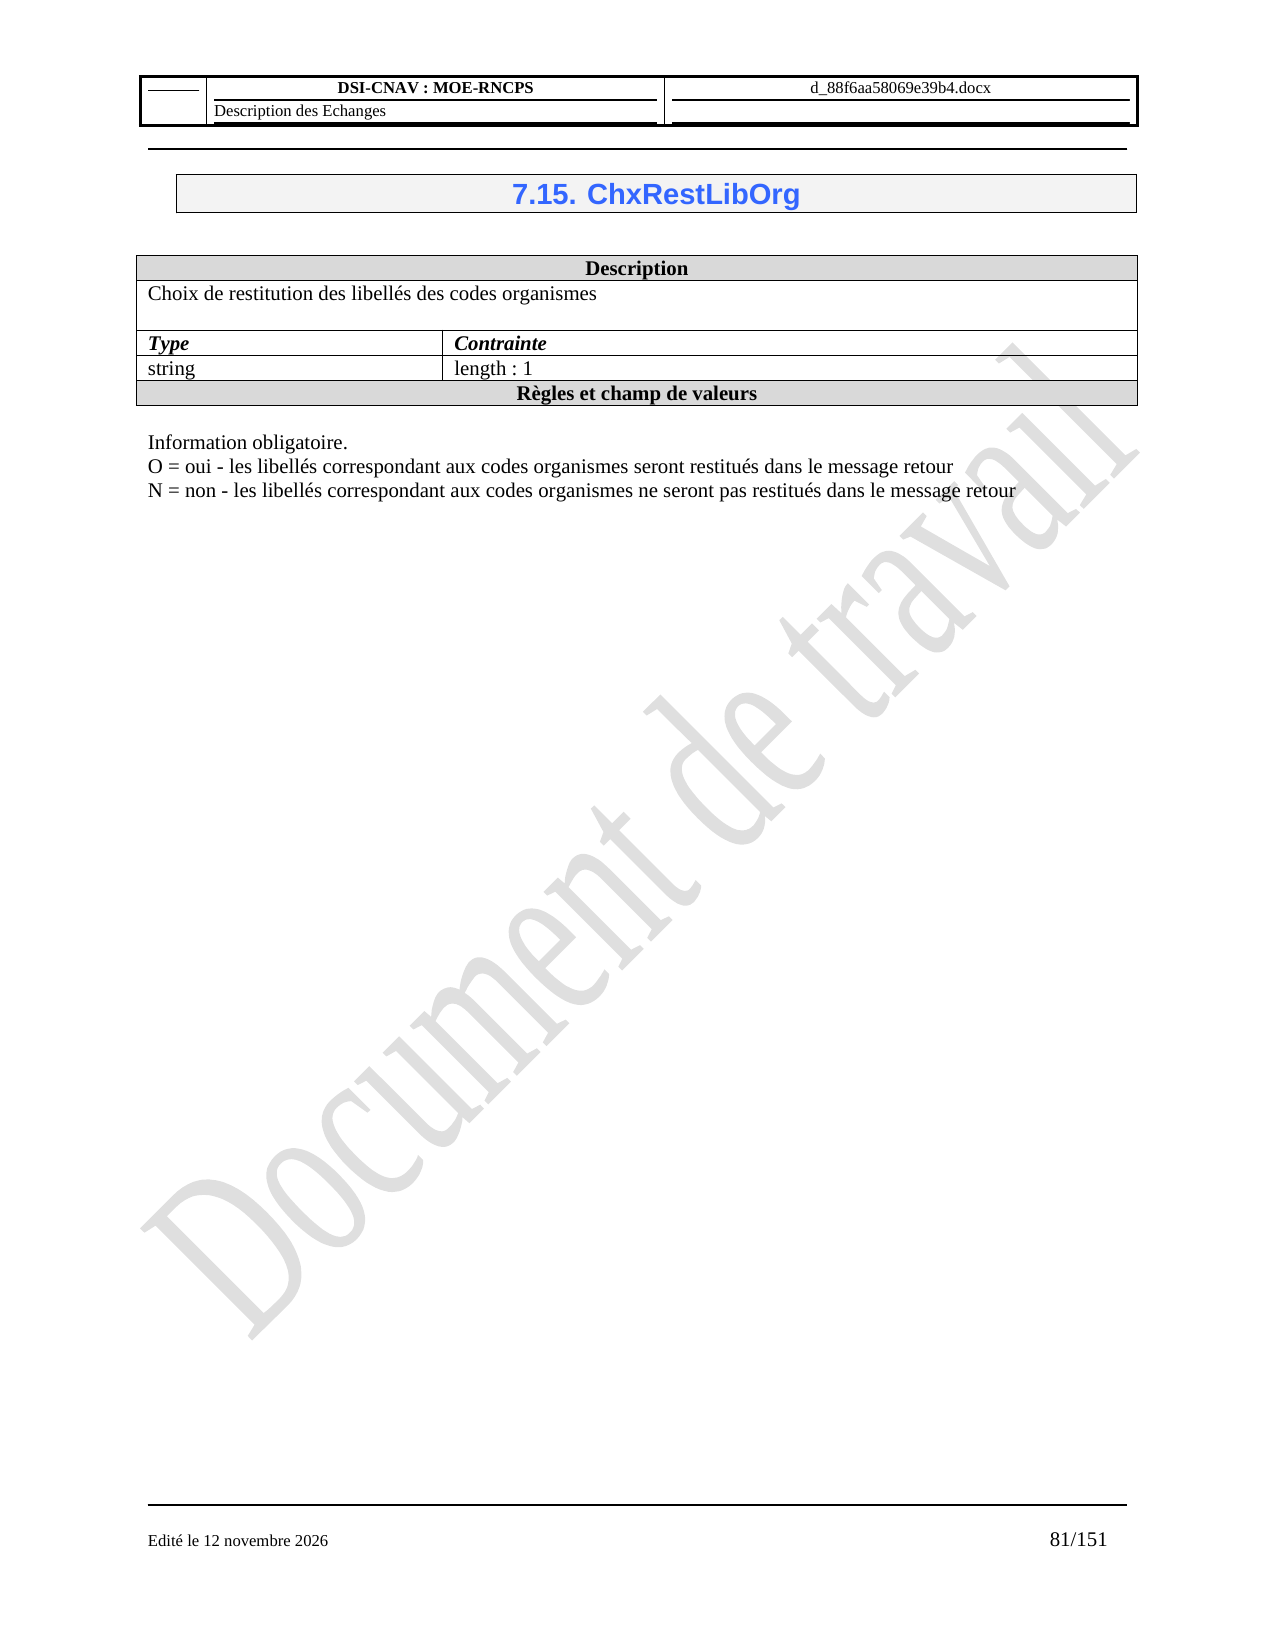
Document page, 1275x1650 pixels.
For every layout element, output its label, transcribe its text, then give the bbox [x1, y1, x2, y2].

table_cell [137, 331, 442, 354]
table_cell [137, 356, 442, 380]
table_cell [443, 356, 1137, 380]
subtitle ChxRestLibOrg [177, 175, 1136, 212]
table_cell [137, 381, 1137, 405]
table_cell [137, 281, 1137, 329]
text Information obligatoire. [148, 430, 1127, 454]
text N = non - les libellés correspondant aux codes organismes ne seront pas restitués dans le message retour [148, 478, 1127, 502]
text O = oui - les libellés correspondant aux codes organismes seront restitués dans le message retour [148, 454, 1127, 478]
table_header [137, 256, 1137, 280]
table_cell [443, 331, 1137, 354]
